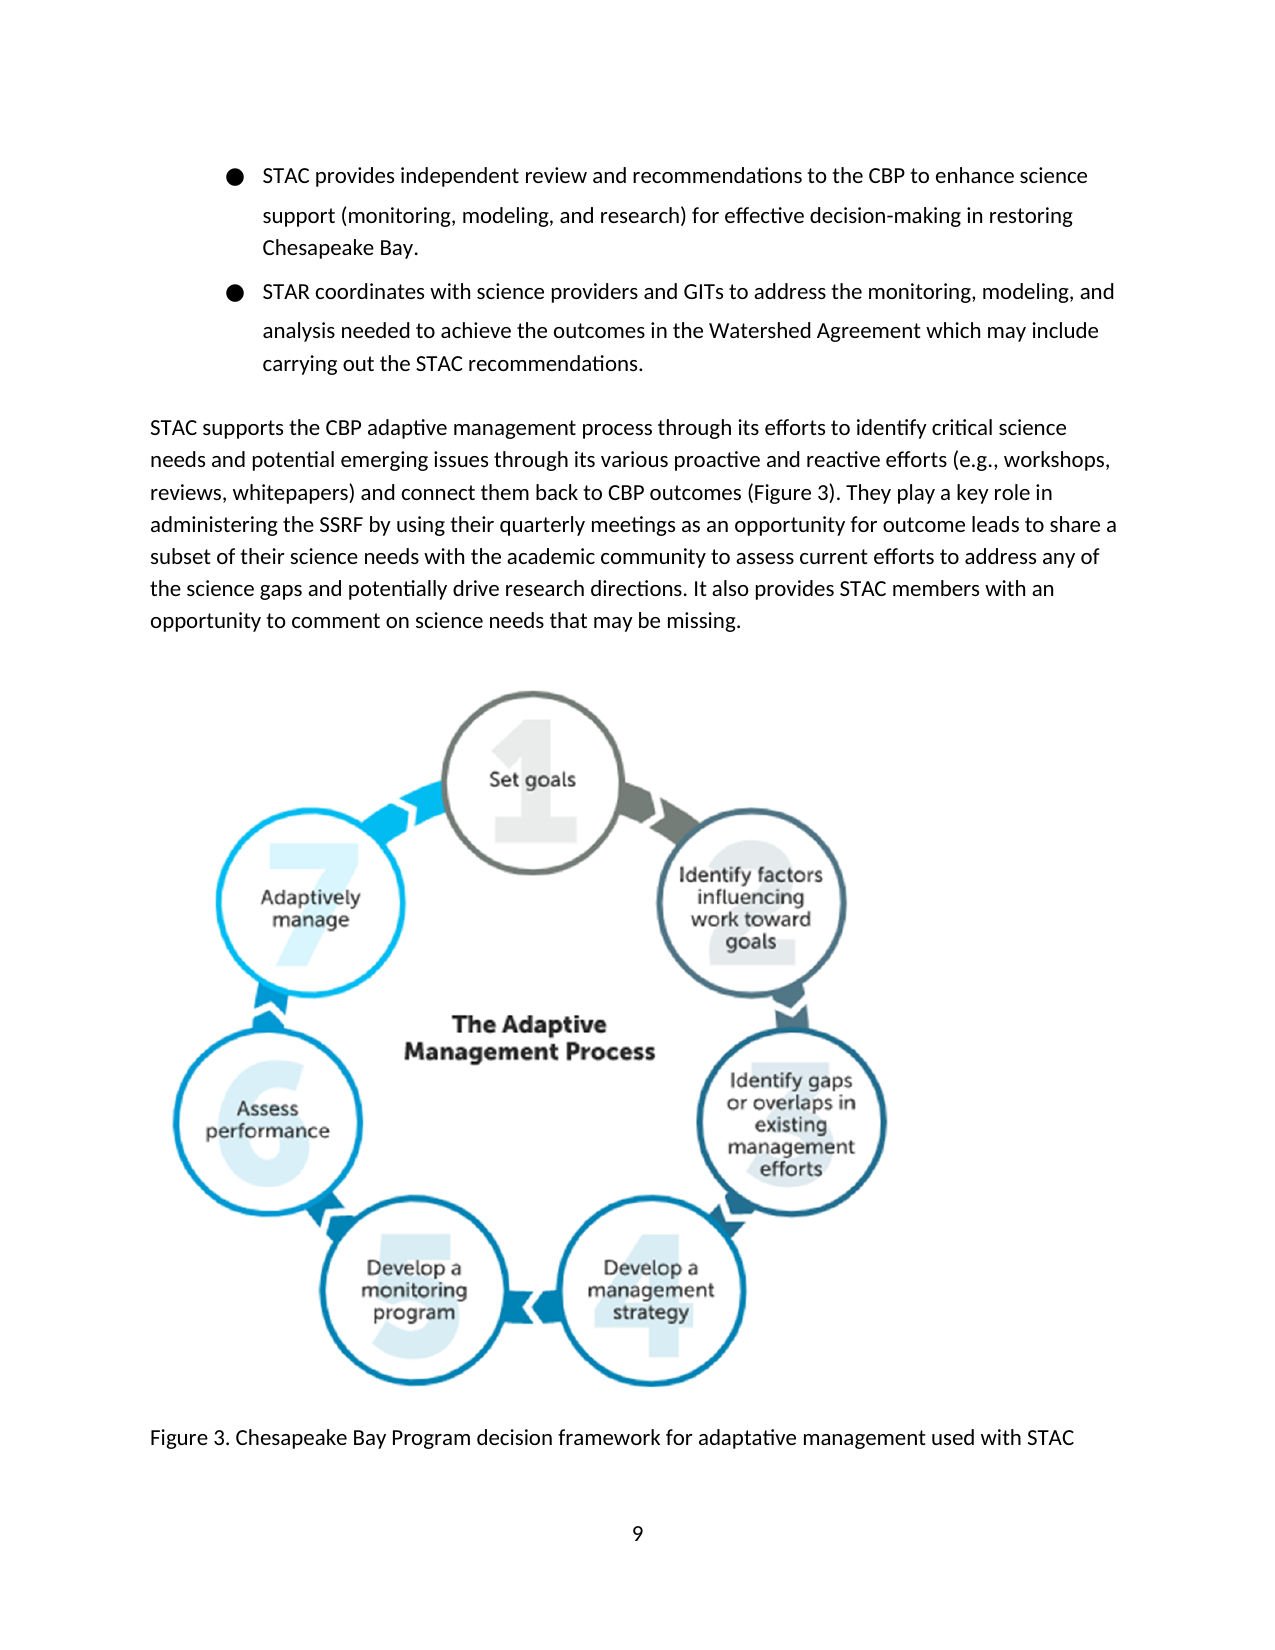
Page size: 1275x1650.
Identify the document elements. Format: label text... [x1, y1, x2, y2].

picture [150, 670, 901, 1420]
list STAR coordinates with science providers and GITs to address the monitoring, modeling, and analysis needed to achieve the outcomes in the Watershed Agreement which may include carrying out the STAC recommendations. [225, 266, 1125, 377]
list STAC provides independent review and recommendations to the CBP to enhance science support (monitoring, modeling, and research) for effective decision-making in restoring Chesapeake Bay. [225, 150, 1125, 261]
text STAC supports the CBP adaptive management process through its efforts to identify critical science needs and potential emerging issues through its various proactive and reactive efforts (e.g., workshops, reviews, whitepapers) and connect them back to CBP outcomes (Figure 3). They play a key role in administering the SSRF by using their quarterly meetings as an opportunity for outcome leads to share a subset of their science needs with the academic community to assess current efforts to address any of the science gaps and potentially drive research directions. It also provides STAC members with an opportunity to comment on science needs that may be missing. [150, 413, 1125, 634]
text Figure 3. Chesapeake Bay Program decision framework for adaptative management used with STAC [150, 1423, 1125, 1451]
